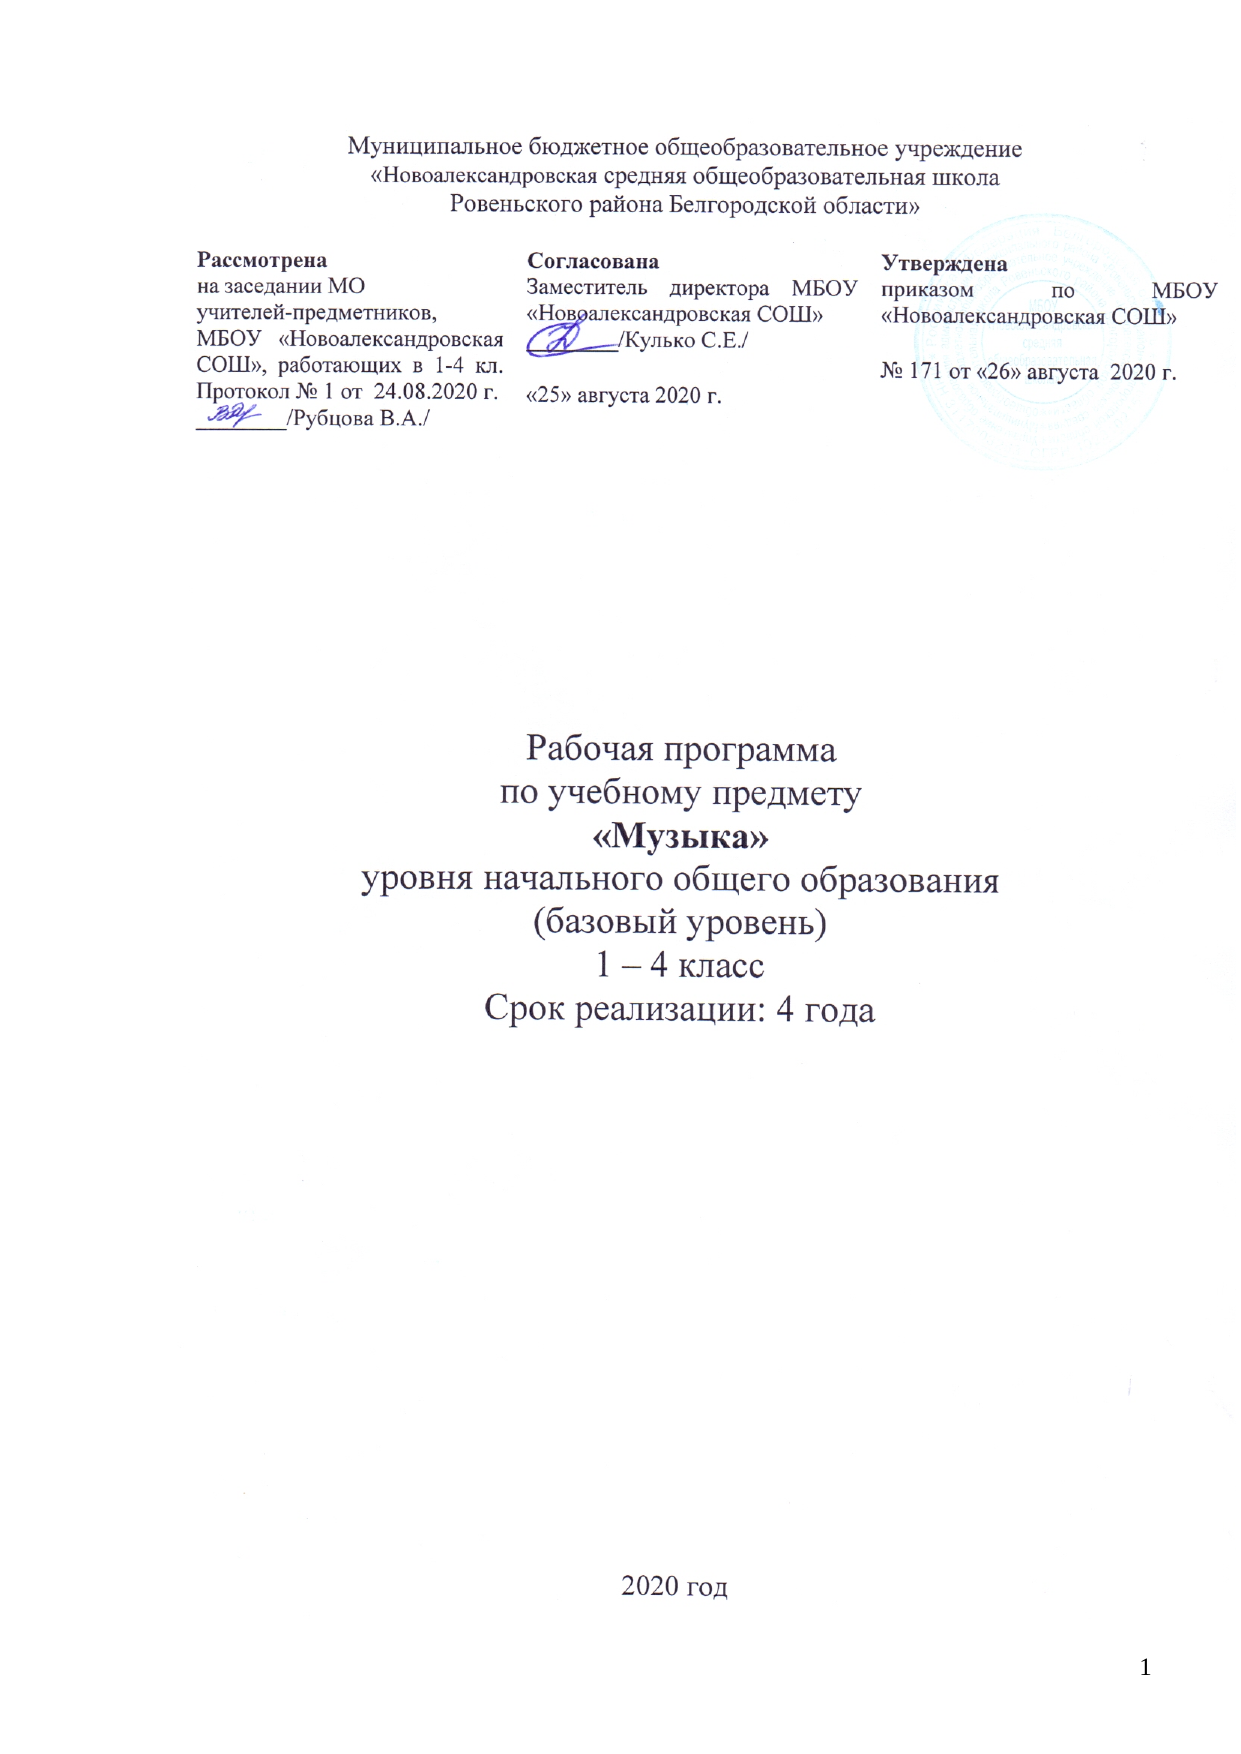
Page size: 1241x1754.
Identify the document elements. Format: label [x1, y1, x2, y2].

picture [177, 118, 1236, 1622]
